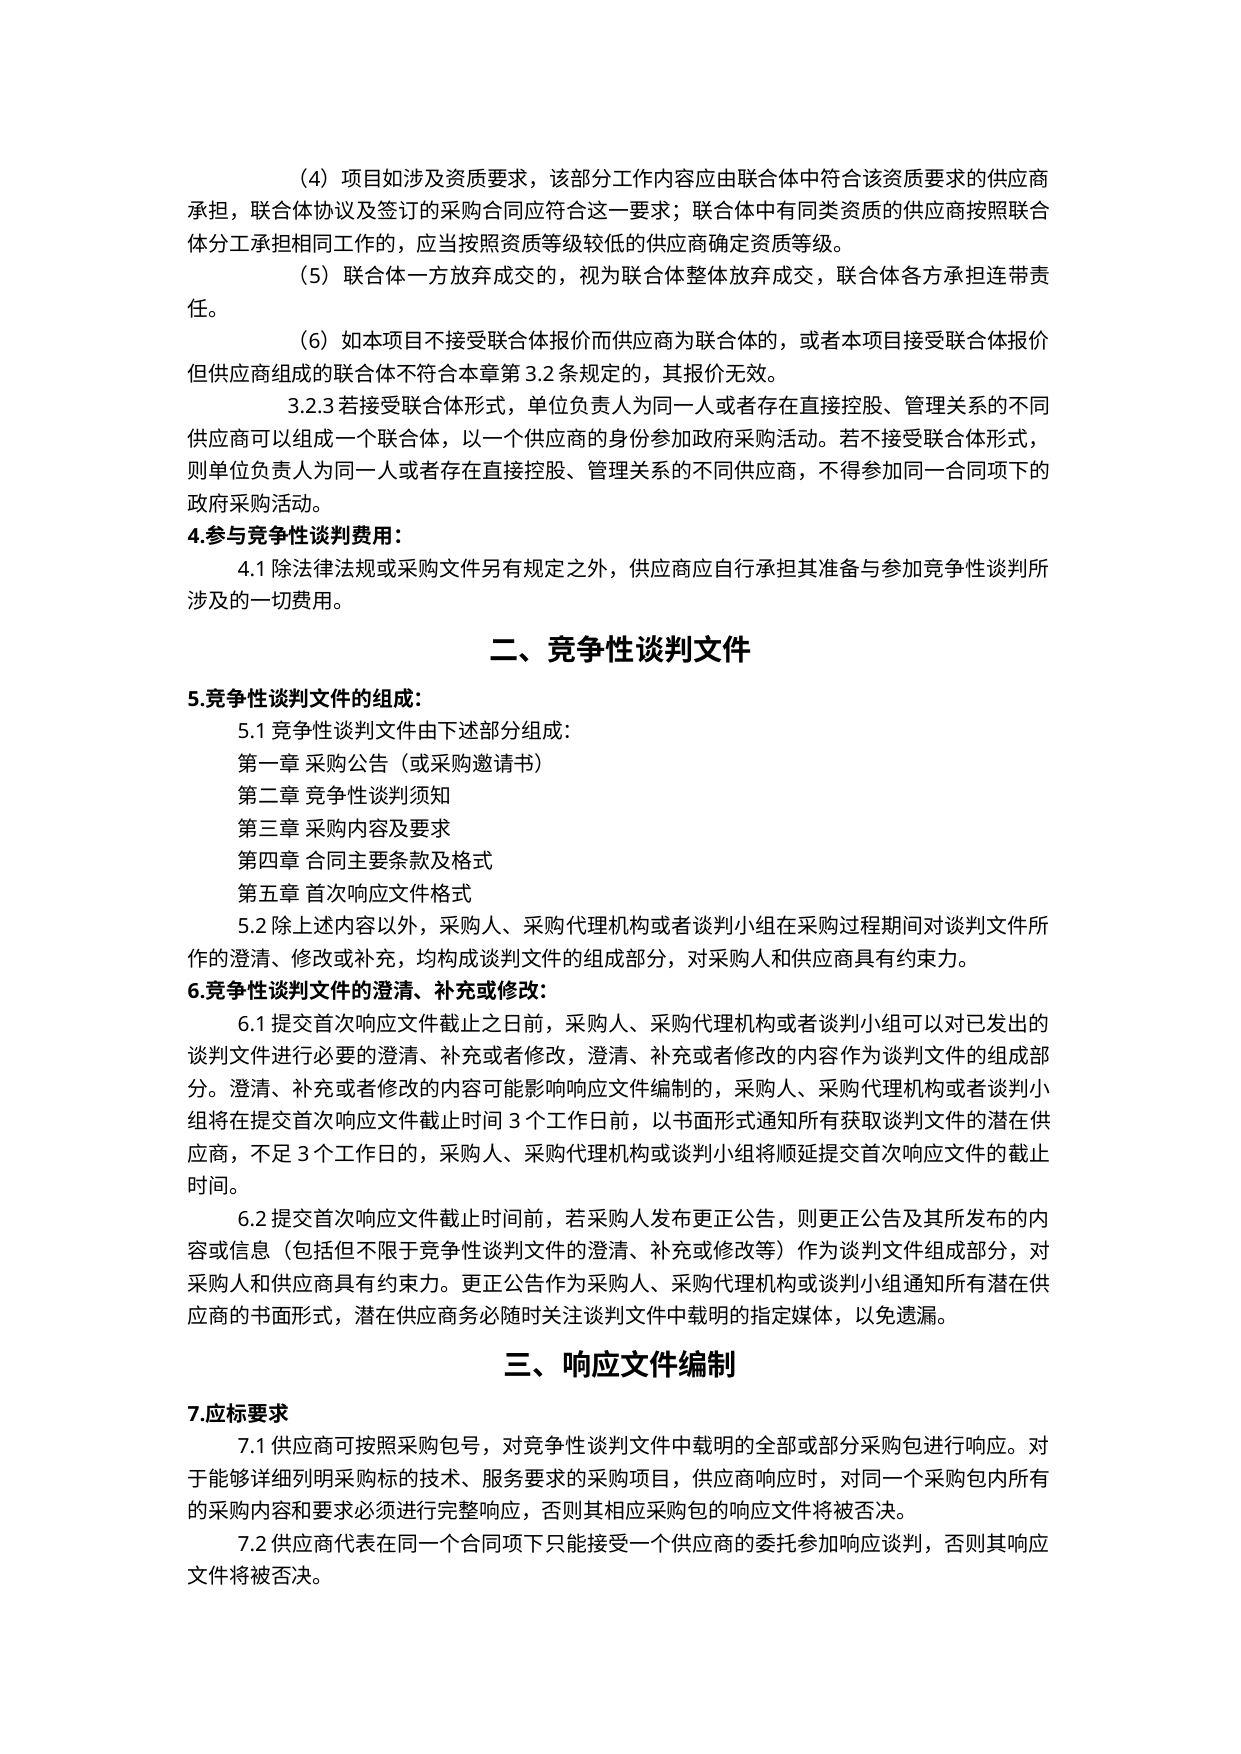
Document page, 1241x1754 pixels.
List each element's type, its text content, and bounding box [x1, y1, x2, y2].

text 三、响应文件编制 [187, 1332, 1053, 1397]
text 7.2供应商代表在同一个合同项下只能接受一个供应商的委托参加响应谈判，否则其响应文件将被否决。 [187, 1527, 1053, 1592]
text 4.1除法律法规或采购文件另有规定之外，供应商应自行承担其准备与参加竞争性谈判所涉及的一切费用。 [187, 552, 1053, 617]
text 6.1提交首次响应文件截止之日前，采购人、采购代理机构或者谈判小组可以对已发出的谈判文件进行必要的澄清、补充或者修改，澄清、补充或者修改的内容作为谈判文件的组成部分。澄清、补充或者修改的内容可能影响响应文件编制的，采购人、采购代理机构或者谈判小组将在提交首次响应文件截止时间3个工作日前，以书面形式通知所有获取谈判文件的潜在供应商，不足3个工作日的，采购人、采购代理机构或谈判小组将顺延提交首次响应文件的截止时间。 [187, 1007, 1053, 1202]
text 6.竞争性谈判文件的澄清、补充或修改： [187, 974, 1053, 1007]
text 第二章 竞争性谈判须知 [187, 779, 1053, 812]
text 二、竞争性谈判文件 [187, 617, 1053, 682]
text 第五章 首次响应文件格式 [187, 877, 1053, 909]
text 5.竞争性谈判文件的组成： [187, 682, 1053, 714]
text （5）联合体一方放弃成交的，视为联合体整体放弃成交，联合体各方承担连带责任。 [187, 259, 1053, 324]
text 5.2除上述内容以外，采购人、采购代理机构或者谈判小组在采购过程期间对谈判文件所作的澄清、修改或补充，均构成谈判文件的组成部分，对采购人和供应商具有约束力。 [187, 909, 1053, 974]
text 7.应标要求 [187, 1397, 1053, 1429]
text 第四章 合同主要条款及格式 [187, 844, 1053, 877]
text （6）如本项目不接受联合体报价而供应商为联合体的，或者本项目接受联合体报价但供应商组成的联合体不符合本章第3.2条规定的，其报价无效。 [187, 324, 1053, 389]
text 7.1供应商可按照采购包号，对竞争性谈判文件中载明的全部或部分采购包进行响应。对于能够详细列明采购标的技术、服务要求的采购项目，供应商响应时，对同一个采购包内所有的采购内容和要求必须进行完整响应，否则其相应采购包的响应文件将被否决。 [187, 1429, 1053, 1527]
text 3.2.3若接受联合体形式，单位负责人为同一人或者存在直接控股、管理关系的不同供应商可以组成一个联合体，以一个供应商的身份参加政府采购活动。若不接受联合体形式，则单位负责人为同一人或者存在直接控股、管理关系的不同供应商，不得参加同一合同项下的政府采购活动。 [187, 389, 1053, 519]
text （4）项目如涉及资质要求，该部分工作内容应由联合体中符合该资质要求的供应商承担，联合体协议及签订的采购合同应符合这一要求；联合体中有同类资质的供应商按照联合体分工承担相同工作的，应当按照资质等级较低的供应商确定资质等级。 [187, 162, 1053, 259]
text 第三章 采购内容及要求 [187, 812, 1053, 844]
text 第一章 采购公告（或采购邀请书） [187, 747, 1053, 779]
text 5.1竞争性谈判文件由下述部分组成： [187, 714, 1053, 747]
text 4.参与竞争性谈判费用： [187, 519, 1053, 552]
text 6.2提交首次响应文件截止时间前，若采购人发布更正公告，则更正公告及其所发布的内容或信息（包括但不限于竞争性谈判文件的澄清、补充或修改等）作为谈判文件组成部分，对采购人和供应商具有约束力。更正公告作为采购人、采购代理机构或谈判小组通知所有潜在供应商的书面形式，潜在供应商务必随时关注谈判文件中载明的指定媒体，以免遗漏。 [187, 1202, 1053, 1332]
